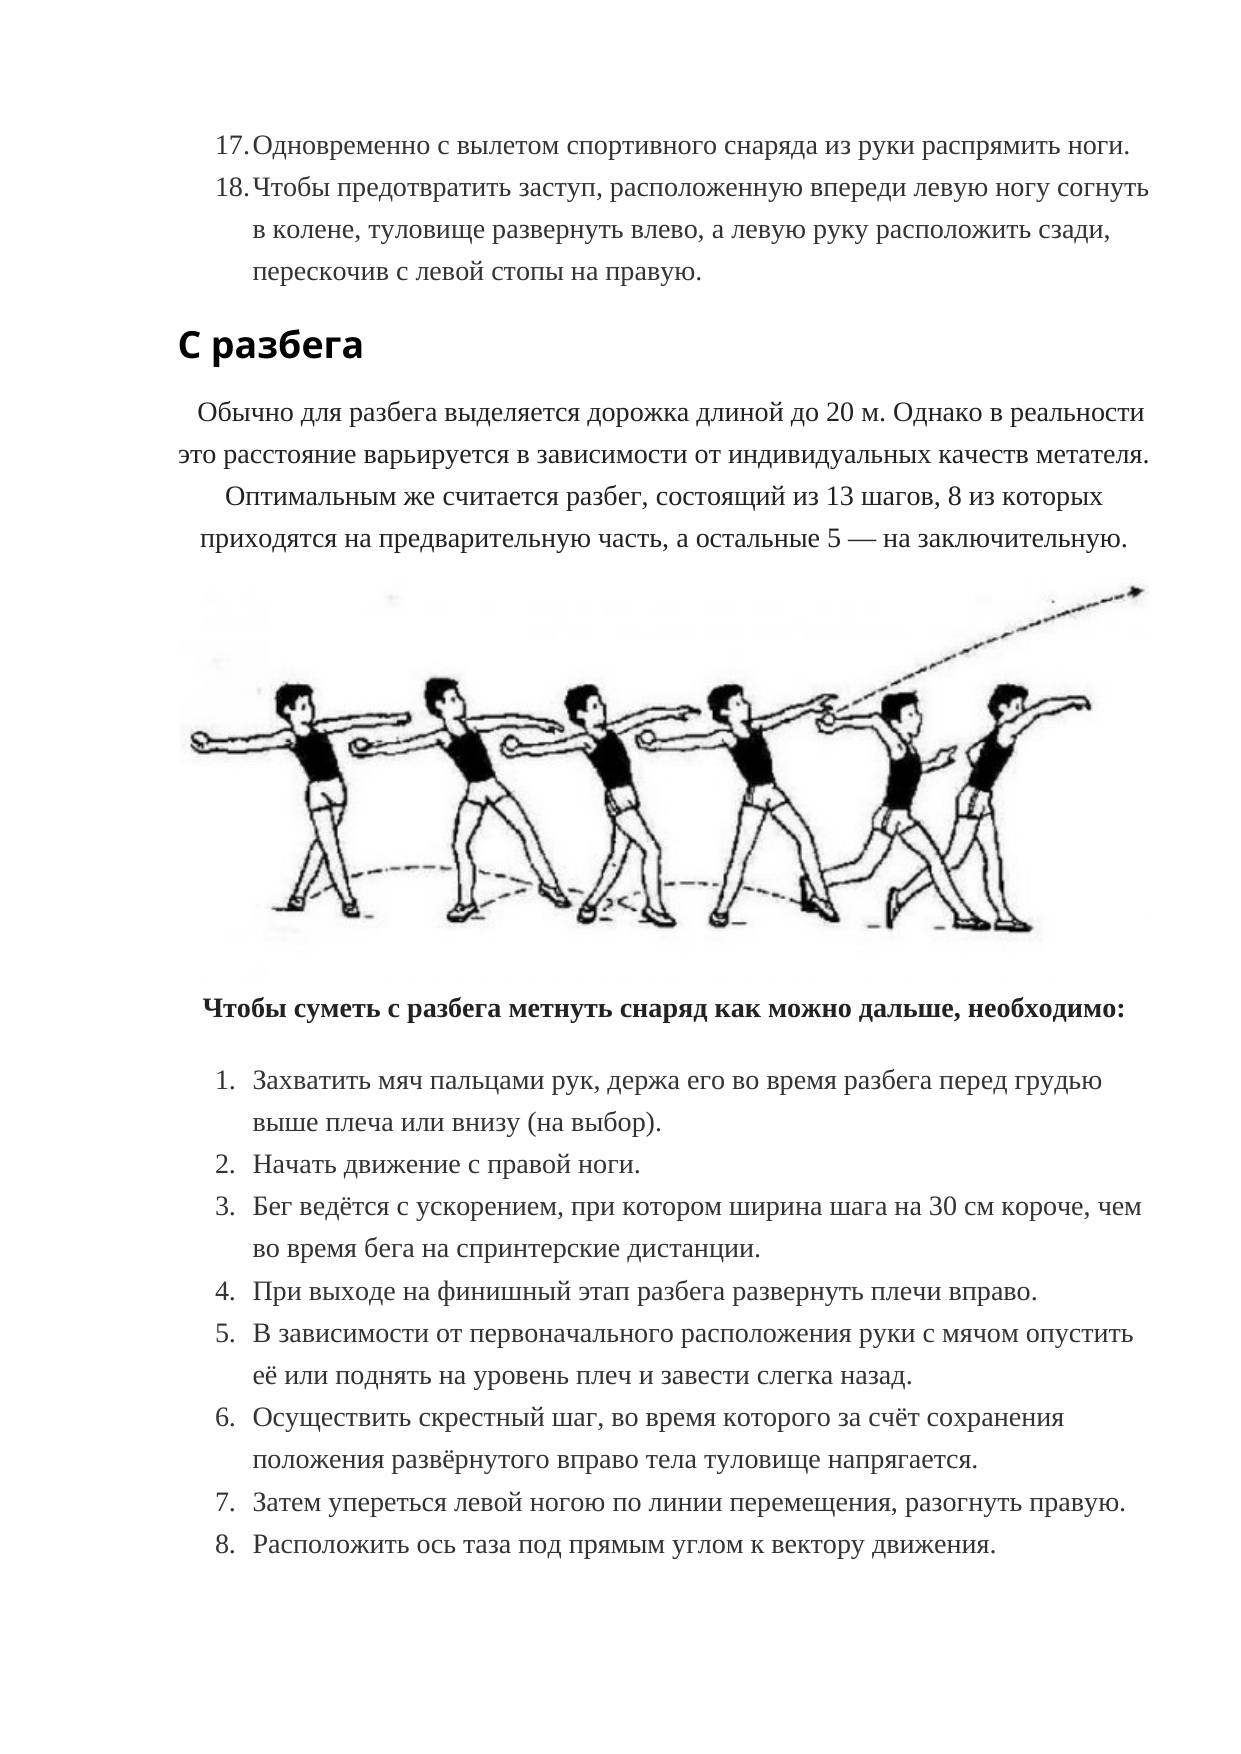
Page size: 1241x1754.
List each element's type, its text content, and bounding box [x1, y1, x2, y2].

list Осуществить скрестный шаг, во время которого за счёт сохранения положения развёрнутого вправо тела туловище напрягается. [215, 1391, 1152, 1475]
list Бег ведётся с ускорением, при котором ширина шага на 30 см короче, чем во время бега на спринтерские дистанции. [215, 1179, 1152, 1264]
list При выходе на финишный этап разбега развернуть плечи вправо. [215, 1264, 1152, 1306]
list Начать движение с правой ноги. [215, 1137, 1152, 1179]
picture [180, 553, 1149, 982]
list Затем упереться левой ногою по линии перемещения, разогнуть правую. [215, 1475, 1152, 1517]
list В зависимости от первоначального расположения руки с мячом опустить её или поднять на уровень плеч и завести слегка назад. [215, 1306, 1152, 1391]
list Одновременно с вылетом спортивного снаряда из руки распрямить ноги. [215, 118, 1152, 160]
list Чтобы предотвратить заступ, расположенную впереди левую ногу согнуть в колене, туловище развернуть влево, а левую руку расположить сзади, перескочив с левой стопы на правую. [215, 160, 1152, 287]
list Захватить мяч пальцами рук, держа его во время разбега перед грудью выше плеча или внизу (на выбор). [215, 1053, 1152, 1137]
list Расположить ось таза под прямым углом к вектору движения. [215, 1517, 1152, 1559]
text С разбега [177, 318, 1152, 369]
